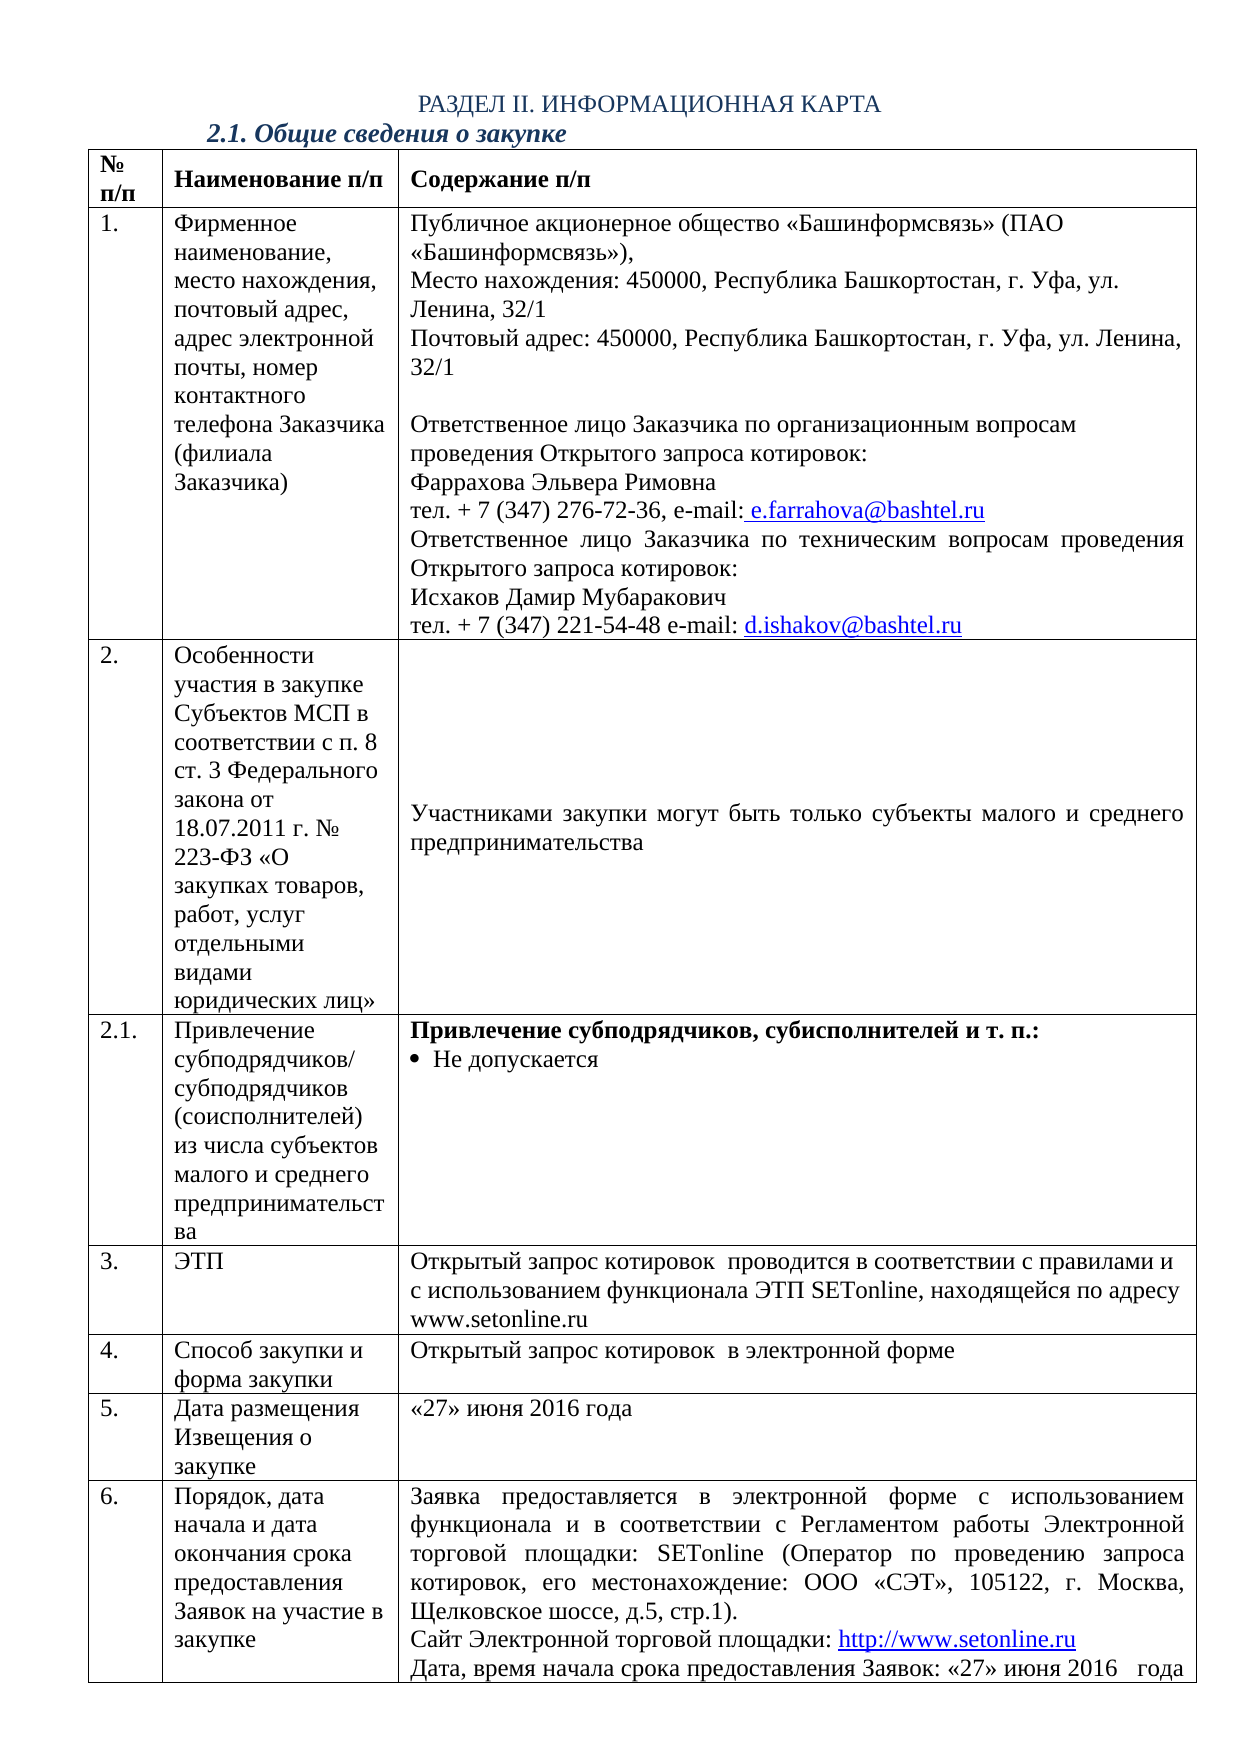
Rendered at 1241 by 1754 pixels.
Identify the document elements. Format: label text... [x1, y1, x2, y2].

table_cell Открытый запрос котировок проводится в соответствии с правилами и с использованием функционала ЭТП SETonline, находящейся по адресу www.setonline.ru [399, 1246, 1196, 1334]
table_cell [89, 1394, 162, 1480]
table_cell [163, 1481, 398, 1682]
table_cell «27» июня 2016 года [399, 1394, 1196, 1480]
table_cell Открытый запрос котировок в электронной форме [399, 1335, 1196, 1392]
table_cell Привлечение субподрядчиков/ субподрядчиков (соисполнителей) из числа субъектов малого и среднего предпринимательства [163, 1015, 398, 1245]
table_cell Публичное акционерное общество «Башинформсвязь» (ПАО «Башинформсвязь»), Место нахождения: 450000, Республика Башкортостан, г. Уфа, ул. Ленина, 32/1 Почтовый адрес: 450000, Республика Башкортостан, г. Уфа, ул. Ленина, 32/1 Ответственное лицо Заказчика по организационным вопросам проведения Открытого запроса котировок: Фаррахова Эльвера Римовна тел. + 7 (347) 276-72-36, e-mail: e.farrahova@bashtel.ru Ответственное лицо Заказчика по техническим вопросам проведения Открытого запроса котировок: Исхаков Дамир Мубаракович тел. + 7 (347) 221-54-48 e-mail: d.ishakov@bashtel.ru [399, 208, 1196, 639]
table_cell [89, 1335, 162, 1392]
table_header № п/п [89, 150, 162, 207]
text РАЗДЕЛ II. ИНФОРМАЦИОННАЯ КАРТА [118, 89, 1181, 117]
subtitle 2.1. Общие сведения о закупке [207, 117, 1181, 148]
table_header Наименование п/п [163, 150, 398, 207]
table_cell [89, 1246, 162, 1334]
table_cell 2.1. [89, 1015, 162, 1245]
table_cell Фирменное наименование, место нахождения, почтовый адрес, адрес электронной почты, номер контактного телефона Заказчика (филиала Заказчика) [163, 208, 398, 639]
table_cell ЭТП [163, 1246, 398, 1334]
table_header Содержание п/п [399, 150, 1196, 207]
table_cell [89, 1481, 162, 1682]
table_cell Особенности участия в закупке Субъектов МСП в соответствии с п. 8 ст. 3 Федерального закона от 18.07.2011 г. № 223-ФЗ «О закупках товаров, работ, услуг отдельными видами юридических лиц» [163, 640, 398, 1014]
table_cell [89, 640, 162, 1014]
table_cell Дата размещения Извещения о закупке [163, 1394, 398, 1480]
table_cell Привлечение субподрядчиков, субисполнителей и т. п.: Не допускается [399, 1015, 1196, 1245]
table_cell Участниками закупки могут быть только субъекты малого и среднего предпринимательства [399, 640, 1196, 1014]
table_cell Способ закупки и форма закупки [163, 1335, 398, 1392]
table_cell [89, 208, 162, 639]
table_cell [399, 1481, 1196, 1682]
